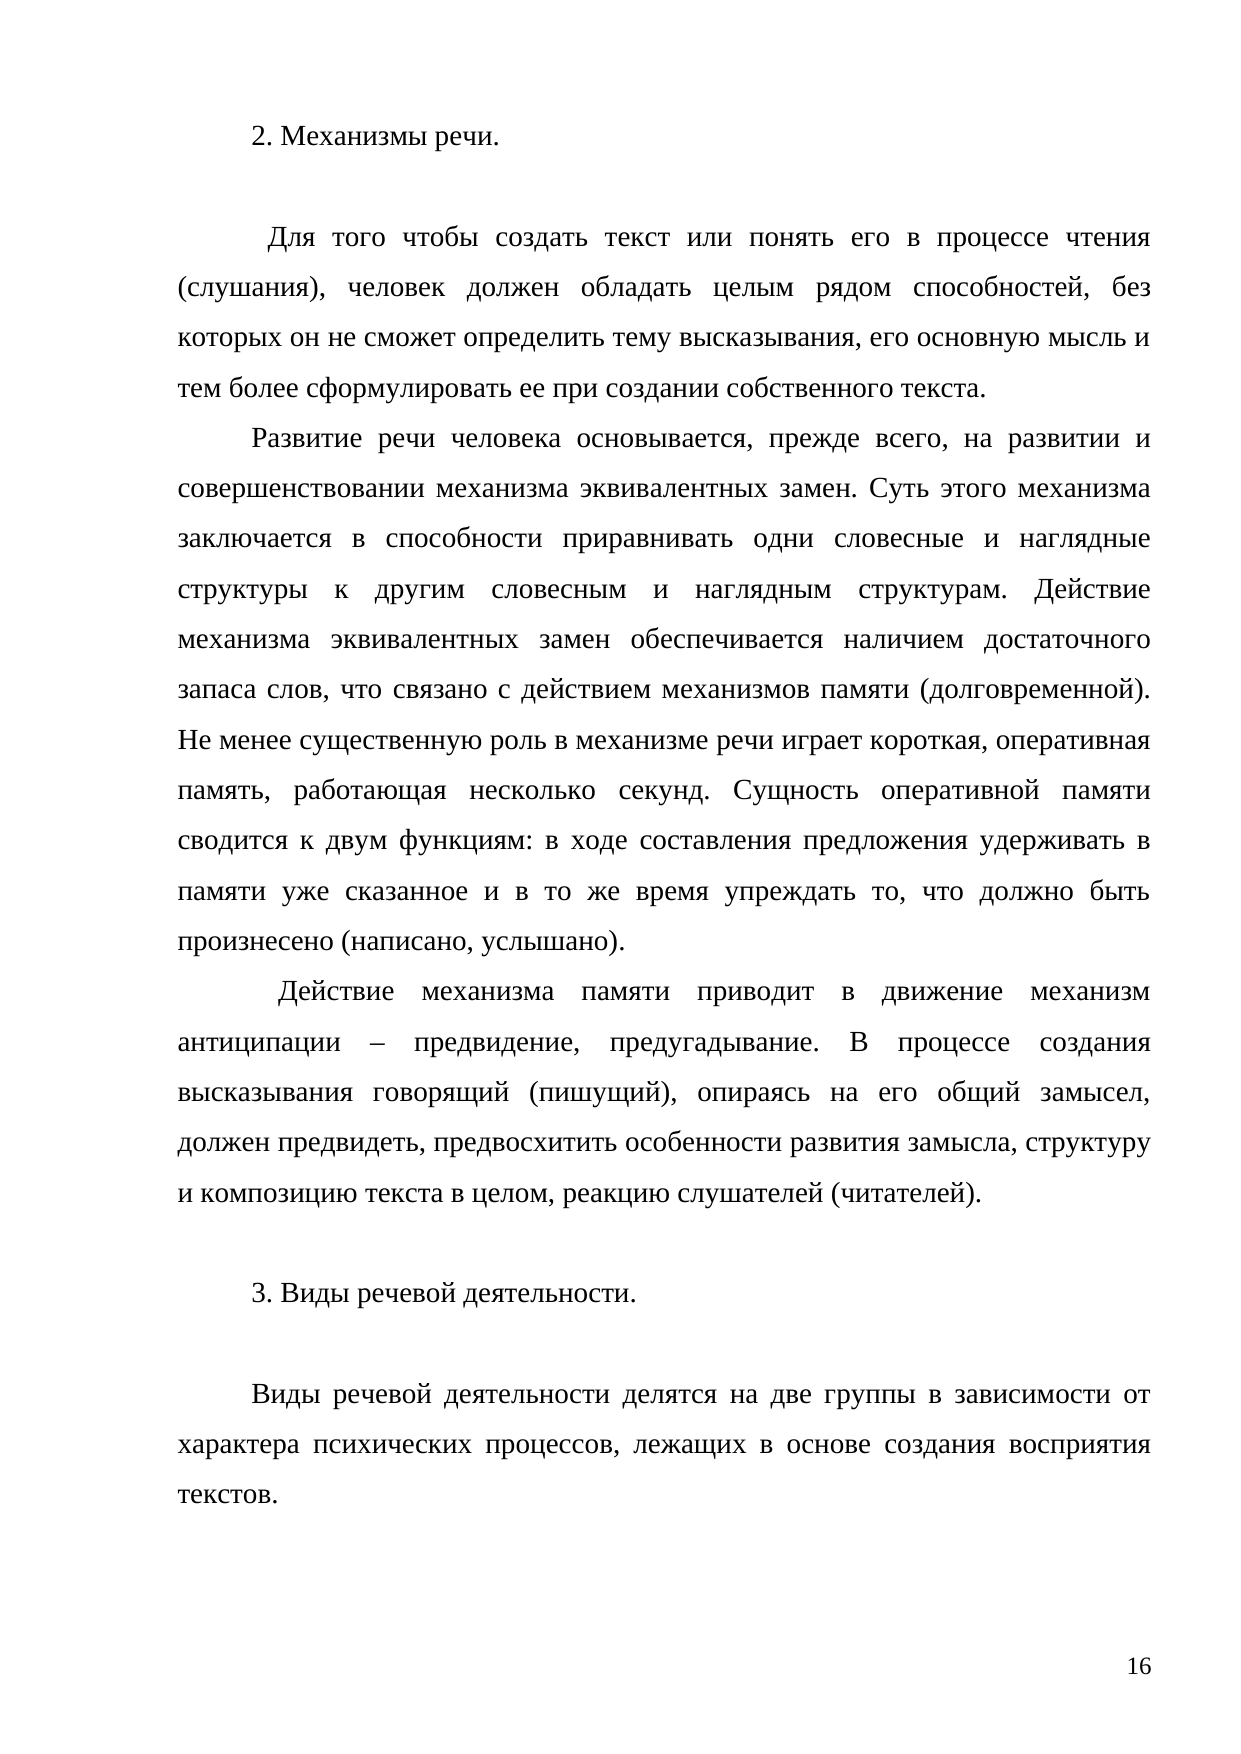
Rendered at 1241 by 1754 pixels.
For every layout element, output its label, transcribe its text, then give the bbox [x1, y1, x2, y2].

text Для того чтобы создать текст или понять его в процессе чтения (слушания), человек должен обладать целым рядом способностей, без которых он не сможет определить тему высказывания, его основную мысль и тем более сформулировать ее при создании собственного текста. [177, 219, 1152, 403]
text Действие механизма памяти приводит в движение механизм антиципации – предвидение, предугадывание. В процессе создания высказывания говорящий (пишущий), опираясь на его общий замысел, должен предвидеть, предвосхитить особенности развития замысла, структуру и композицию текста в целом, реакцию слушателей (читателей). [177, 973, 1152, 1208]
text 2. Механизмы речи. [177, 118, 1152, 152]
text Развитие речи человека основывается, прежде всего, на развитии и совершенствовании механизма эквивалентных замен. Суть этого механизма заключается в способности приравнивать одни словесные и наглядные структуры к другим словесным и наглядным структурам. Действие механизма эквивалентных замен обеспечивается наличием достаточного запаса слов, что связано с действием механизмов памяти (долговременной). Не менее существенную роль в механизме речи играет короткая, оперативная память, работающая несколько секунд. Сущность оперативной памяти сводится к двум функциям: в ходе составления предложения удерживать в памяти уже сказанное и в то же время упреждать то, что должно быть произнесено (написано, услышано). [177, 420, 1152, 957]
text Виды речевой деятельности делятся на две группы в зависимости от характера психических процессов, лежащих в основе создания восприятия текстов. [177, 1376, 1152, 1510]
text 3. Виды речевой деятельности. [177, 1275, 1152, 1309]
